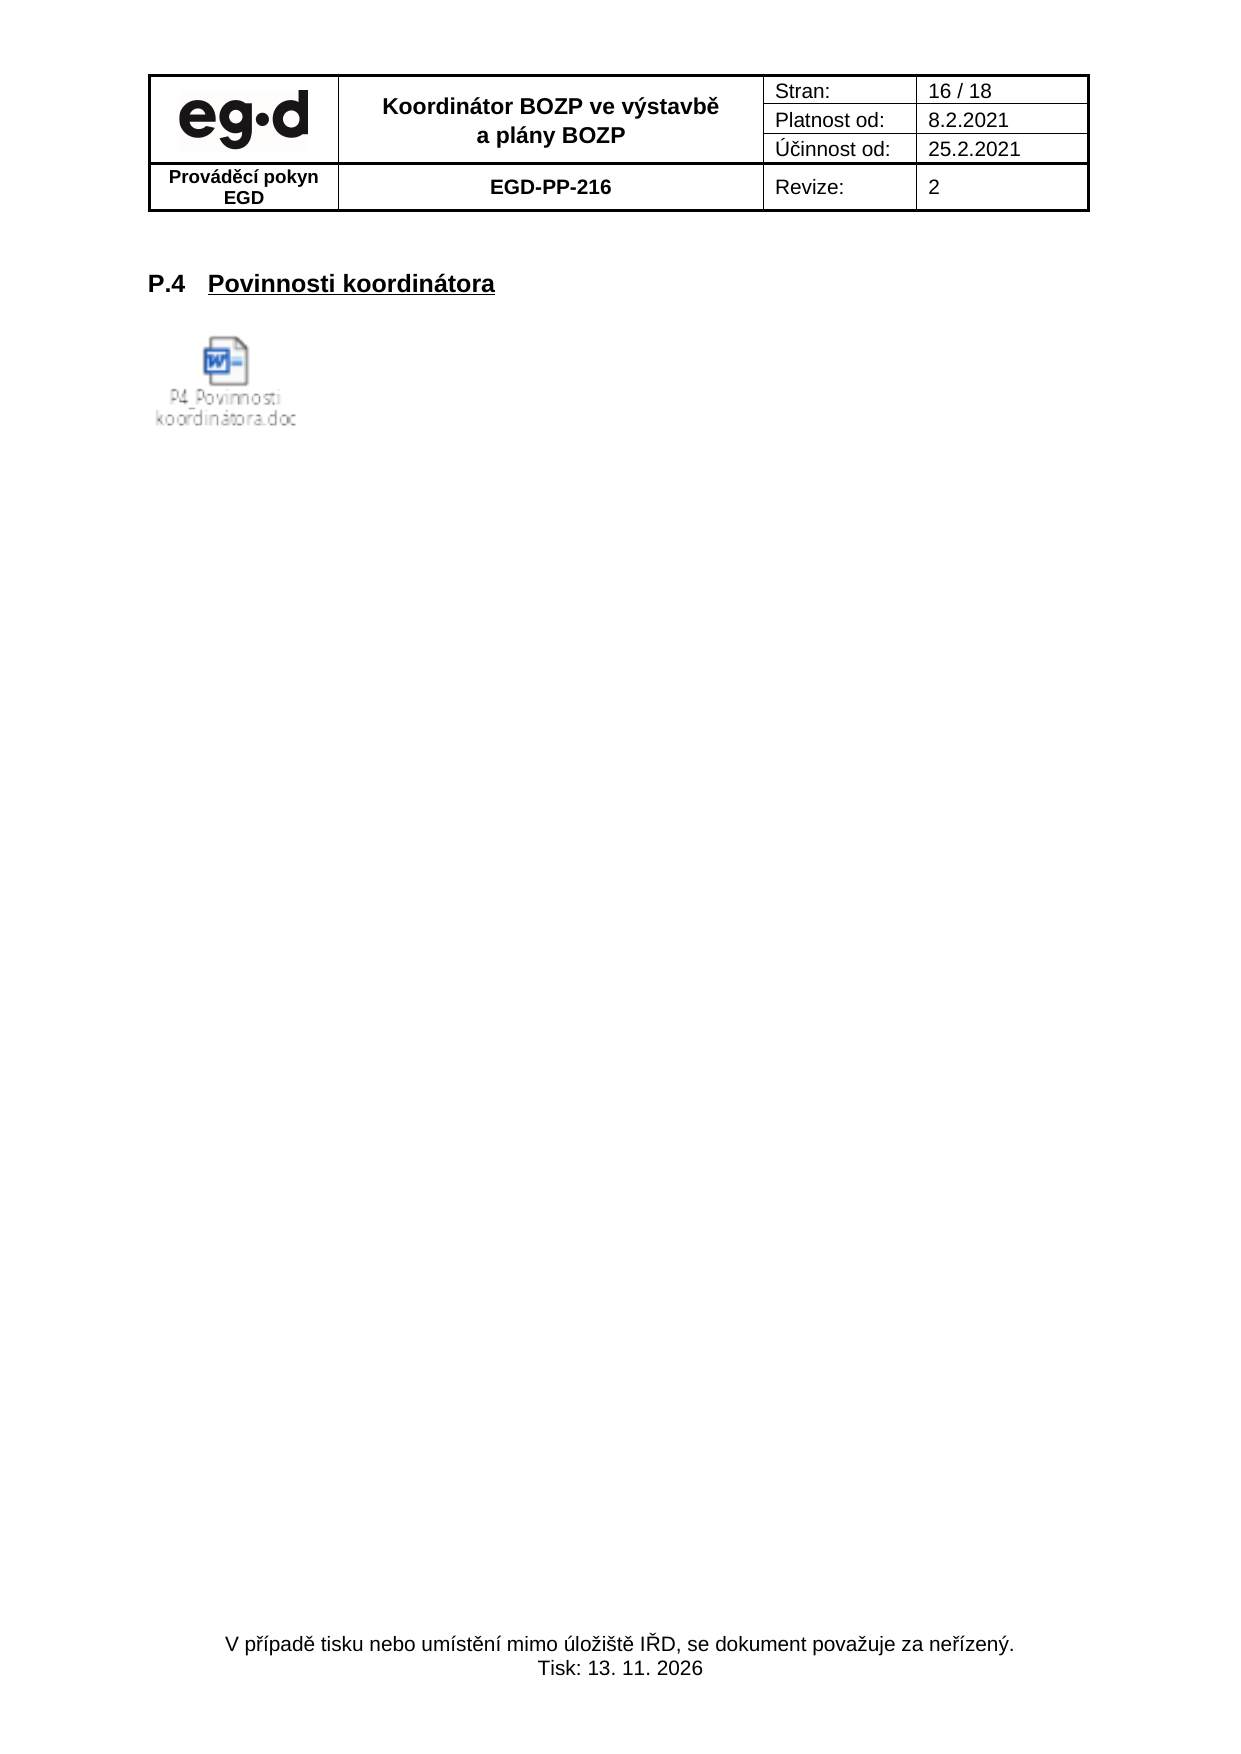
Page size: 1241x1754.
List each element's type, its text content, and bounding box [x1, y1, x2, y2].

picture [179, 90, 308, 152]
text Povinnosti koordinátora [148, 269, 1092, 298]
